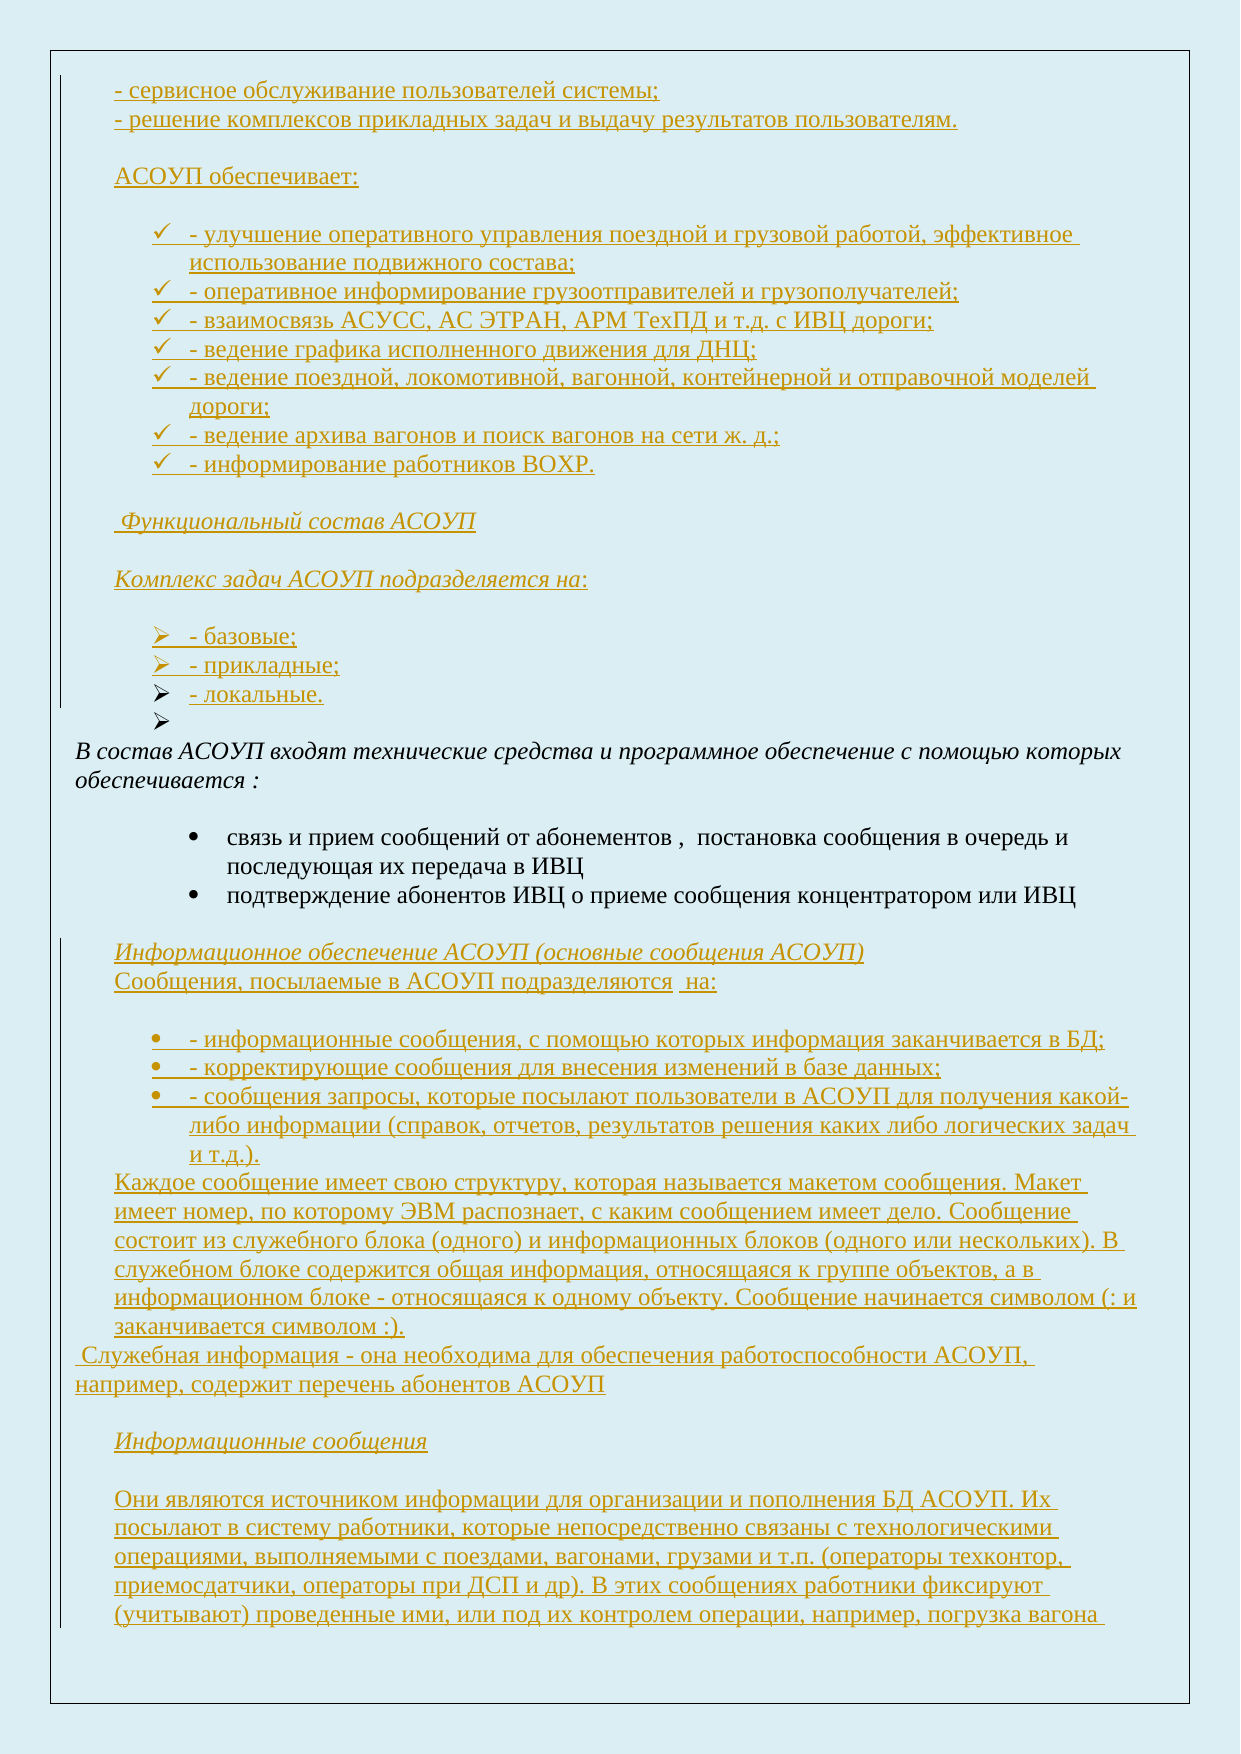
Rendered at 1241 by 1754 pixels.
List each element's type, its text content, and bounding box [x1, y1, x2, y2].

list связь и прием сообщений от абонементов , постановка сообщения в очередь и последующая их передача в ИВЦ [189, 822, 1142, 880]
list подтверждение абонентов ИВЦ о приеме сообщения концентратором или ИВЦ [189, 880, 1142, 909]
text В состав АСОУП входят технические средства и программное обеспечение с помощью которых обеспечивается : [75, 736, 1142, 794]
